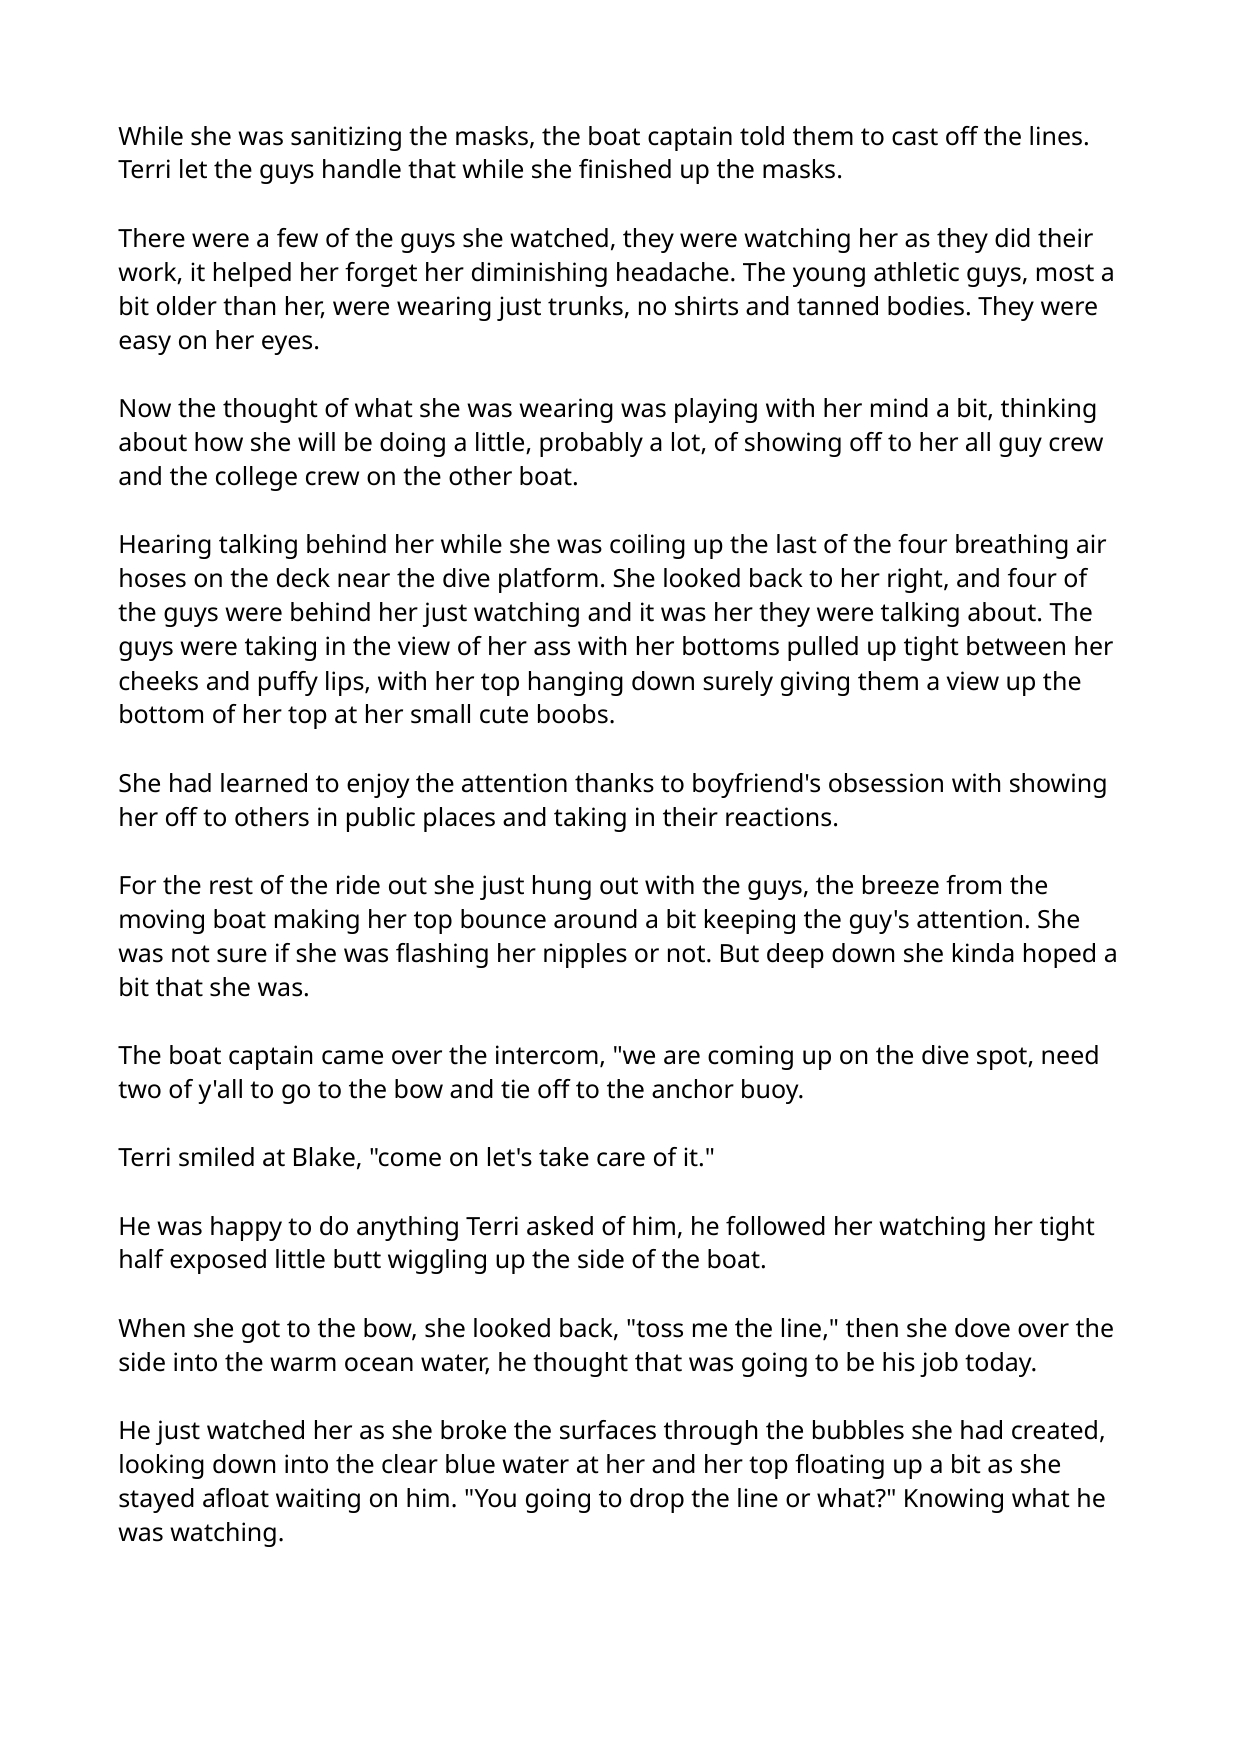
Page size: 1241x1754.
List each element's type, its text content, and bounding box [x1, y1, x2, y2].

text He just watched her as she broke the surfaces through the bubbles she had created, looking down into the clear blue water at her and her top floating up a bit as she stayed afloat waiting on him. "You going to drop the line or what?" Knowing what he was watching. [118, 1412, 1122, 1549]
text There were a few of the guys she watched, they were watching her as they did their work, it helped her forget her diminishing headache. The young athletic guys, most a bit older than her, were wearing just trunks, no shirts and tanned bodies. They were easy on her eyes. [118, 220, 1122, 357]
text The boat captain came over the intercom, "we are coming up on the dive spot, need two of y'all to go to the bow and tie off to the anchor buoy. [118, 1038, 1122, 1106]
text She had learned to enjoy the attention thanks to boyfriend's obsession with showing her off to others in public places and taking in their reactions. [118, 765, 1122, 833]
text When she got to the bow, she looked back, "toss me the line," then she dove over the side into the warm ocean water, he thought that was going to be his job today. [118, 1310, 1122, 1378]
text Hearing talking behind her while she was coiling up the last of the four breathing air hoses on the deck near the dive platform. She looked back to her right, and four of the guys were behind her just watching and it was her they were talking about. The guys were taking in the view of her ass with her bottoms pulled up tight between her cheeks and puffy lips, with her top hanging down surely giving them a view up the bottom of her top at her small cute boobs. [118, 527, 1122, 731]
text While she was sanitizing the masks, the boat captain told them to cast off the lines. Terri let the guys handle that while she finished up the masks. [118, 118, 1122, 186]
text Terri smiled at Blake, "come on let's take care of it." [118, 1140, 1122, 1174]
text He was happy to do anything Terri asked of him, he followed her watching her tight half exposed little butt wiggling up the side of the boat. [118, 1208, 1122, 1276]
text For the rest of the ride out she just hung out with the guys, the breeze from the moving boat making her top bounce around a bit keeping the guy's attention. She was not sure if she was flashing her nipples or not. But deep down she kinda hoped a bit that she was. [118, 867, 1122, 1004]
text Now the thought of what she was wearing was playing with her mind a bit, thinking about how she will be doing a little, probably a lot, of showing off to her all guy crew and the college crew on the other boat. [118, 391, 1122, 493]
